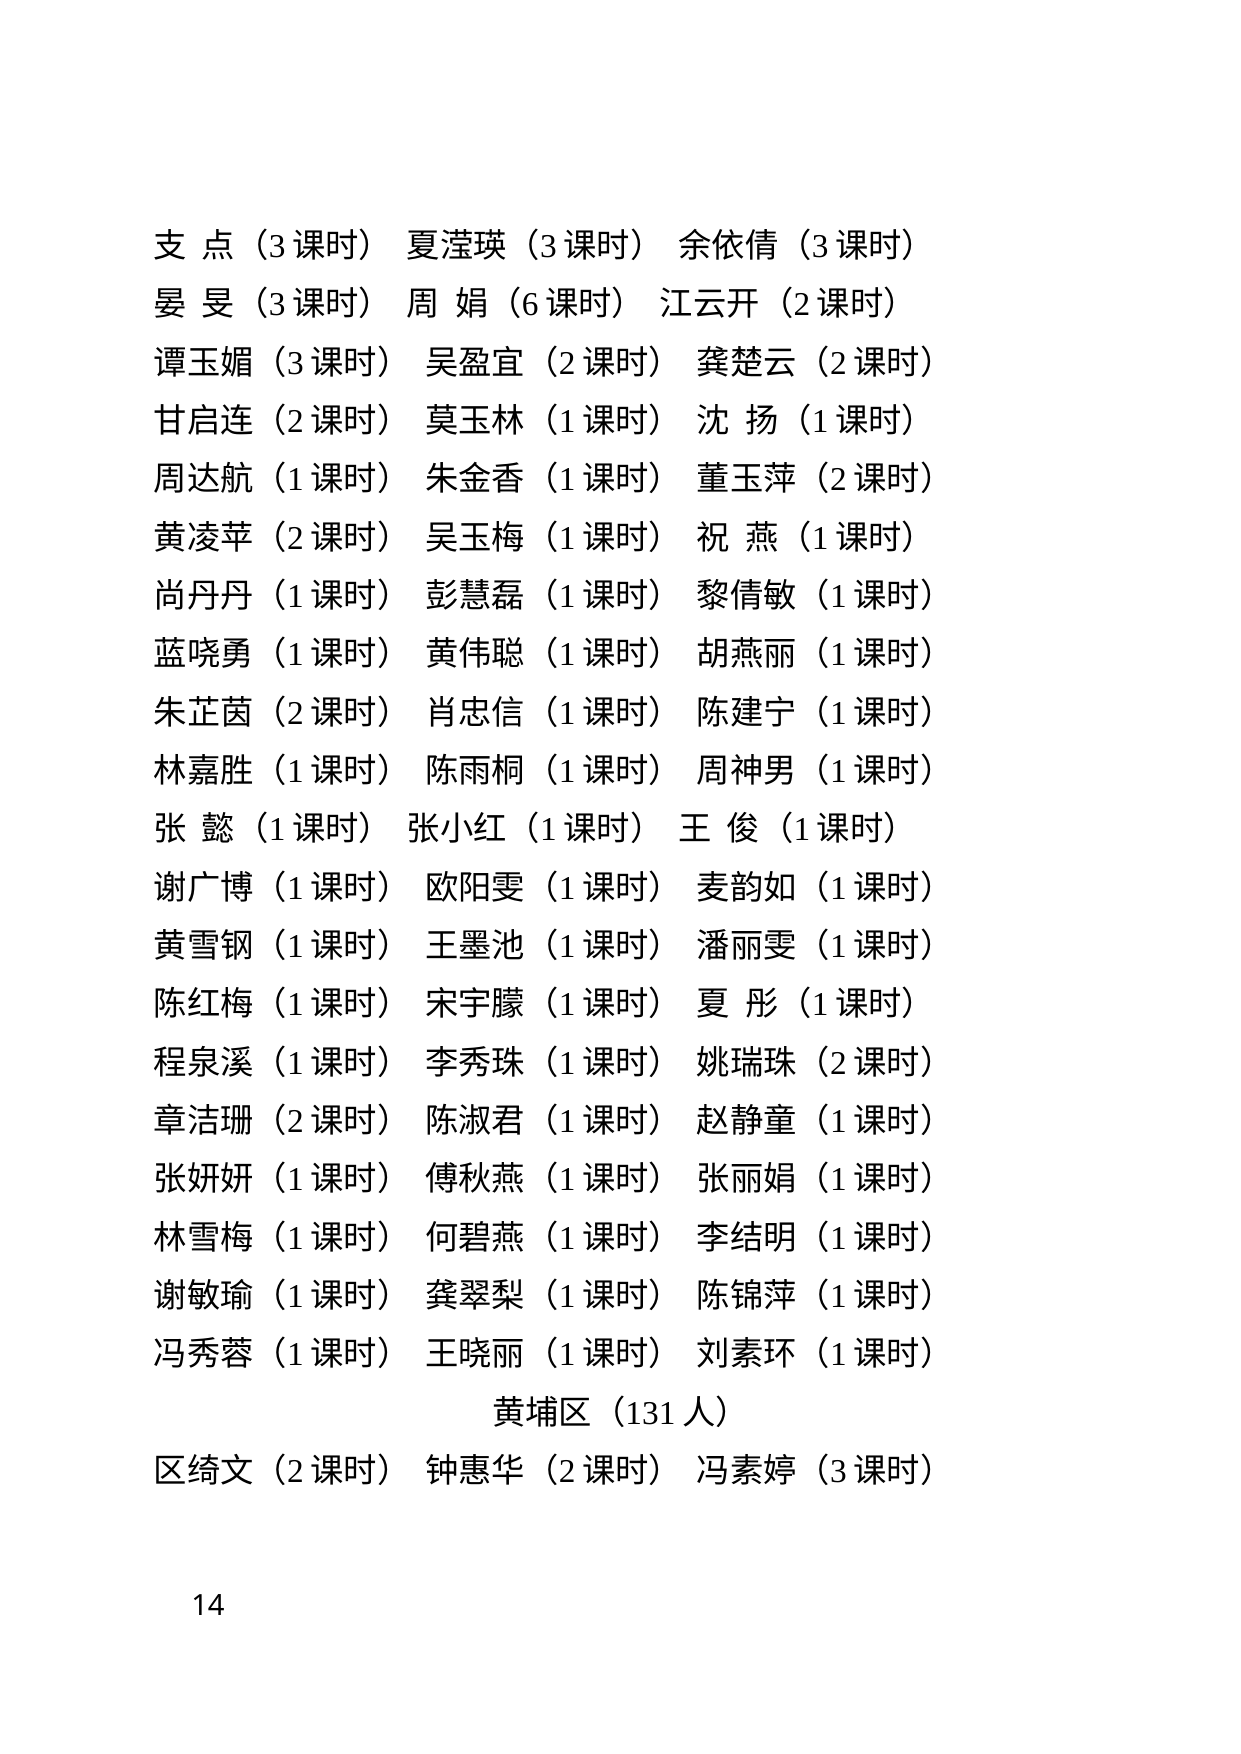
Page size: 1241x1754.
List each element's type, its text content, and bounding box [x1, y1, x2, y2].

text 蓝哓勇（1课时） 黄伟聪（1课时） 胡燕丽（1课时） [153, 619, 1087, 677]
text 谢敏瑜（1课时） 龚翠梨（1课时） 陈锦萍（1课时） [153, 1261, 1087, 1319]
text 黄埔区（131人） [153, 1377, 1087, 1436]
text 甘启连（2课时） 莫玉林（1课时） 沈 扬（1课时） [153, 386, 1087, 444]
text 晏 旻（3课时） 周 娟（6课时） 江云开（2课时） [153, 269, 1087, 327]
text 张妍妍（1课时） 傅秋燕（1课时） 张丽娟（1课时） [153, 1144, 1087, 1202]
text 黄雪钢（1课时） 王墨池（1课时） 潘丽雯（1课时） [153, 911, 1087, 969]
text 程泉溪（1课时） 李秀珠（1课时） 姚瑞珠（2课时） [153, 1027, 1087, 1086]
text 区绮文（2课时） 钟惠华（2课时） 冯素婷（3课时） [153, 1436, 1087, 1494]
text 林雪梅（1课时） 何碧燕（1课时） 李结明（1课时） [153, 1202, 1087, 1261]
text 朱芷茵（2课时） 肖忠信（1课时） 陈建宁（1课时） [153, 677, 1087, 736]
text 林嘉胜（1课时） 陈雨桐（1课时） 周神男（1课时） [153, 736, 1087, 794]
text 冯秀蓉（1课时） 王晓丽（1课时） 刘素环（1课时） [153, 1319, 1087, 1377]
text 张 懿（1课时） 张小红（1课时） 王 俊（1课时） [153, 794, 1087, 852]
text 章洁珊（2课时） 陈淑君（1课时） 赵静童（1课时） [153, 1086, 1087, 1144]
text 陈红梅（1课时） 宋宇朦（1课时） 夏 彤（1课时） [153, 969, 1087, 1027]
text 尚丹丹（1课时） 彭慧磊（1课时） 黎倩敏（1课时） [153, 561, 1087, 619]
text 谢广博（1课时） 欧阳雯（1课时） 麦韵如（1课时） [153, 852, 1087, 911]
text 周达航（1课时） 朱金香（1课时） 董玉萍（2课时） [153, 444, 1087, 502]
text 谭玉媚（3课时） 吴盈宜（2课时） 龚楚云（2课时） [153, 327, 1087, 386]
text 支 点（3课时） 夏滢瑛（3课时） 余依倩（3课时） [153, 211, 1087, 269]
text 黄凌苹（2课时） 吴玉梅（1课时） 祝 燕（1课时） [153, 502, 1087, 561]
